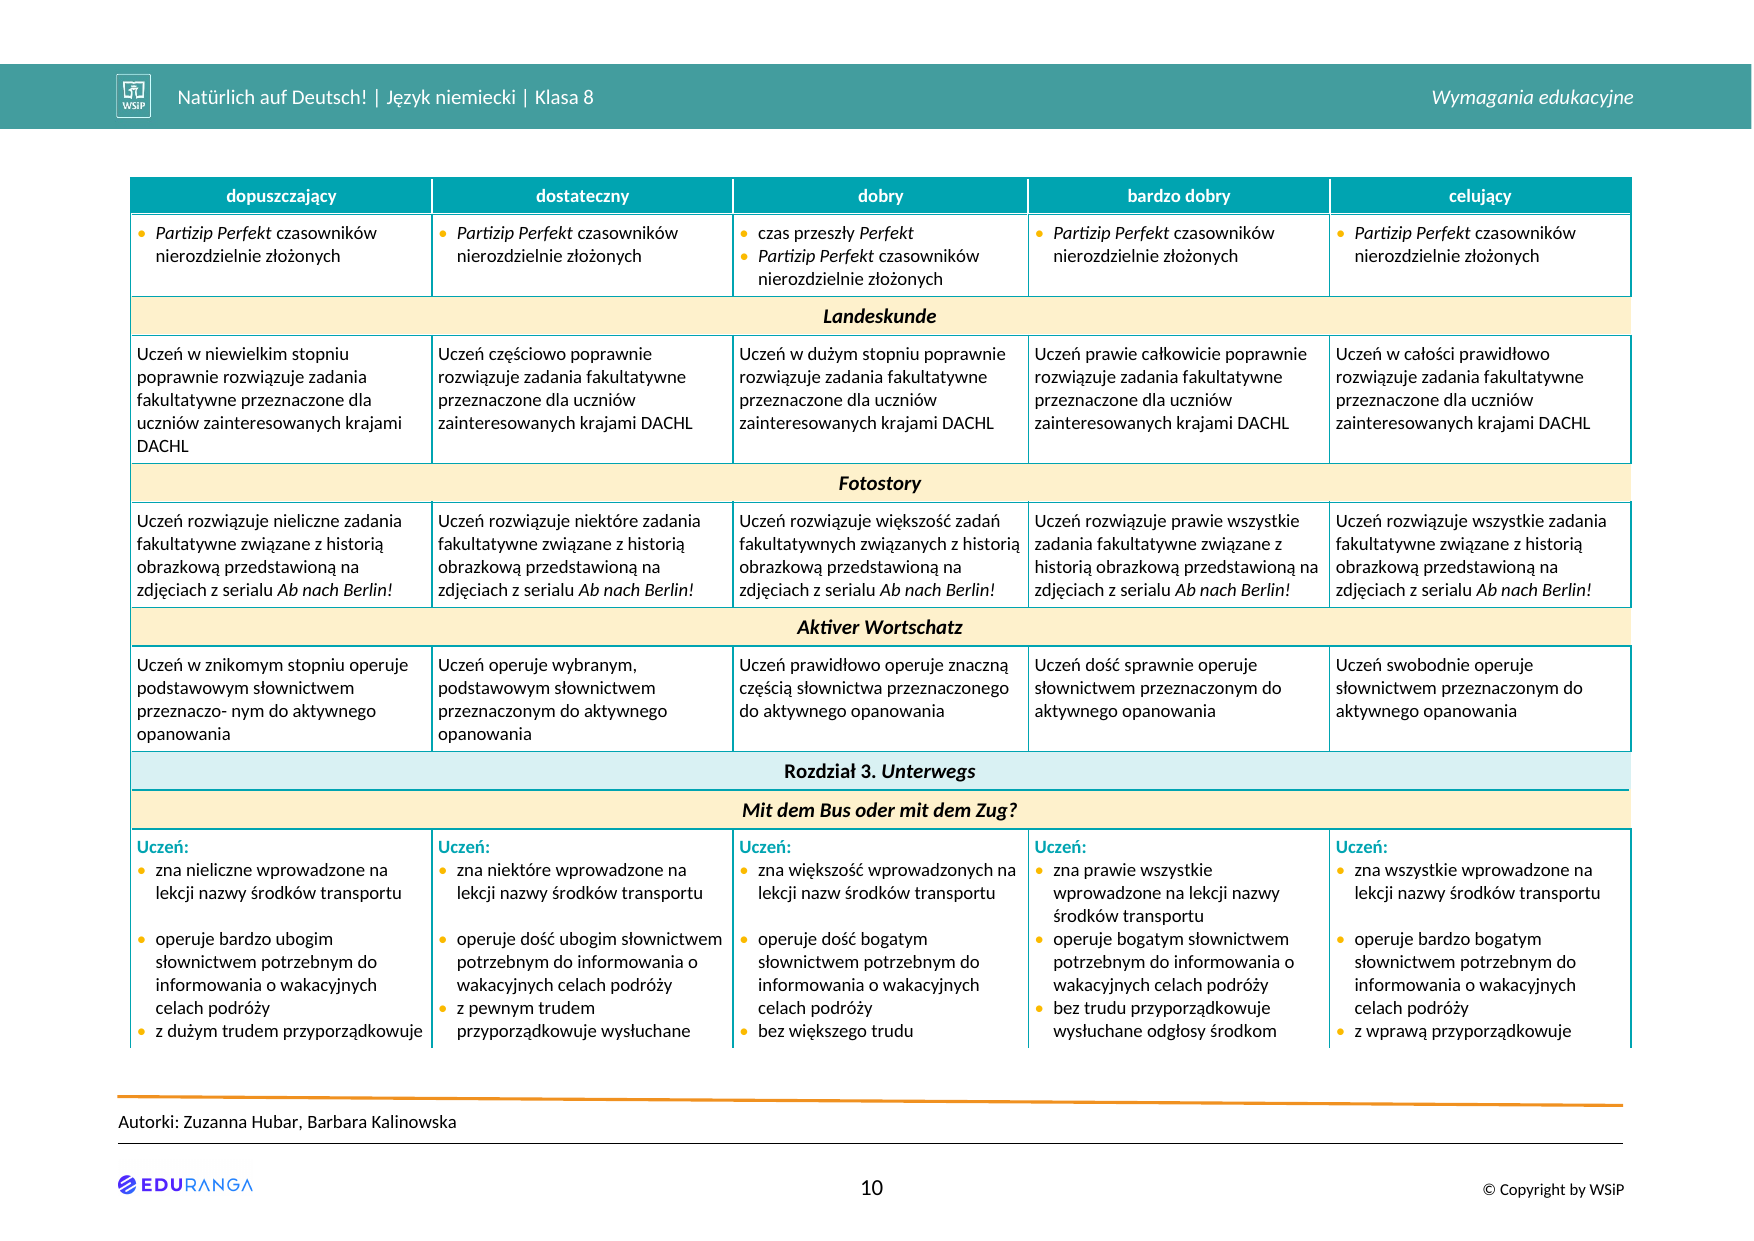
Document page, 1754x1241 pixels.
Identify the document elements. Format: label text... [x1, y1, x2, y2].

table_cell Uczeń prawie całkowicie poprawnie rozwiązuje zadania fakultatywne przeznaczone dla uczniów zainteresowanych krajami DACHL [1029, 336, 1329, 463]
table_cell Uczeń w dużym stopniu poprawnie rozwiązuje zadania fakultatywne przeznaczone dla uczniów zainteresowanych krajami DACHL [734, 336, 1028, 463]
table_cell Uczeń dość sprawnie operuje słownictwem przeznaczonym do aktywnego opanowania [1029, 647, 1329, 751]
table_cell • odmiana czasowników sein i haben w czasie przeszłym Präteritum • czas przeszły Perfekt • Partizip Perfekt czasowników nierozdzielnie złożonych [734, 215, 1028, 296]
table_cell • odmiana czasowników sein i haben w czasie przeszłym Präteritum • czas przeszły Perfekt • Partizip Perfekt czasowników nierozdzielnie złożonych [131, 215, 431, 296]
table_cell Uczeń swobodnie operuje słownictwem przeznaczonym do aktywnego opanowania [1330, 647, 1630, 751]
table_cell • odmiana czasowników sein i haben w czasie przeszłym Präteritum • czas przeszły Perfekt • Partizip Perfekt czasowników nierozdzielnie złożonych [433, 215, 732, 296]
table_header dobry [734, 179, 1027, 213]
table_cell Uczeń częściowo poprawnie rozwiązuje zadania fakultatywne przeznaczone dla uczniów zainteresowanych krajami DACHL [433, 336, 732, 463]
table_cell Uczeń rozwiązuje większość zadań fakultatywnych związanych z historią obrazkową przedstawioną na zdjęciach z serialu Ab nach Berlin! [734, 503, 1028, 607]
table_cell Mit dem Bus oder mit dem Zug? [131, 789, 1631, 828]
table_cell • odmiana czasowników sein i haben w czasie przeszłym Präteritum • czas przeszły Perfekt • Partizip Perfekt czasowników nierozdzielnie złożonych [1029, 215, 1329, 296]
picture [0, 64, 1752, 129]
table_cell Rozdział 3. Unterwegs [131, 752, 1631, 789]
table_header celujący [1331, 179, 1630, 213]
table_cell Aktiver Wortschatz [131, 608, 1631, 645]
picture [118, 1159, 253, 1196]
table_header dopuszczający [131, 179, 431, 213]
table_cell Uczeń rozwiązuje wszystkie zadania fakultatywne związane z historią obrazkową przedstawioną na zdjęciach z serialu Ab nach Berlin! [1330, 503, 1630, 607]
table_cell Uczeń w całości prawidłowo rozwiązuje zadania fakultatywne przeznaczone dla uczniów zainteresowanych krajami DACHL [1330, 336, 1630, 463]
table_cell Uczeń w znikomym stopniu operuje podstawowym słownictwem przeznaczo- nym do aktywnego opanowania [131, 646, 431, 751]
table_cell • odmiana czasowników sein i haben w czasie przeszłym Präteritum • czas przeszły Perfekt • Partizip Perfekt czasowników nierozdzielnie złożonych [1330, 215, 1630, 296]
table_header bardzo dobry [1029, 179, 1329, 213]
table_header dostateczny [433, 179, 732, 213]
table_cell Uczeń prawidłowo operuje znaczną częścią słownictwa przeznaczonego do aktywnego opanowania [734, 647, 1028, 751]
table_cell Uczeń rozwiązuje nieliczne zadania fakultatywne związane z historią obrazkową przedstawioną na zdjęciach z serialu Ab nach Berlin! [131, 503, 431, 607]
table_cell Landeskunde [131, 297, 1631, 334]
table_cell Uczeń rozwiązuje niektóre zadania fakultatywne związane z historią obrazkową przedstawioną na zdjęciach z serialu Ab nach Berlin! [433, 503, 732, 607]
table_cell Uczeń rozwiązuje prawie wszystkie zadania fakultatywne związane z historią obrazkową przedstawioną na zdjęciach z serialu Ab nach Berlin! [1029, 503, 1329, 607]
table_cell Uczeń w niewielkim stopniu poprawnie rozwiązuje zadania fakultatywne przeznaczone dla uczniów zainteresowanych krajami DACHL [131, 336, 431, 463]
table_cell Fotostory [131, 464, 1631, 501]
table_cell Uczeń operuje wybranym, podstawowym słownictwem przeznaczonym do aktywnego opanowania [433, 647, 732, 751]
